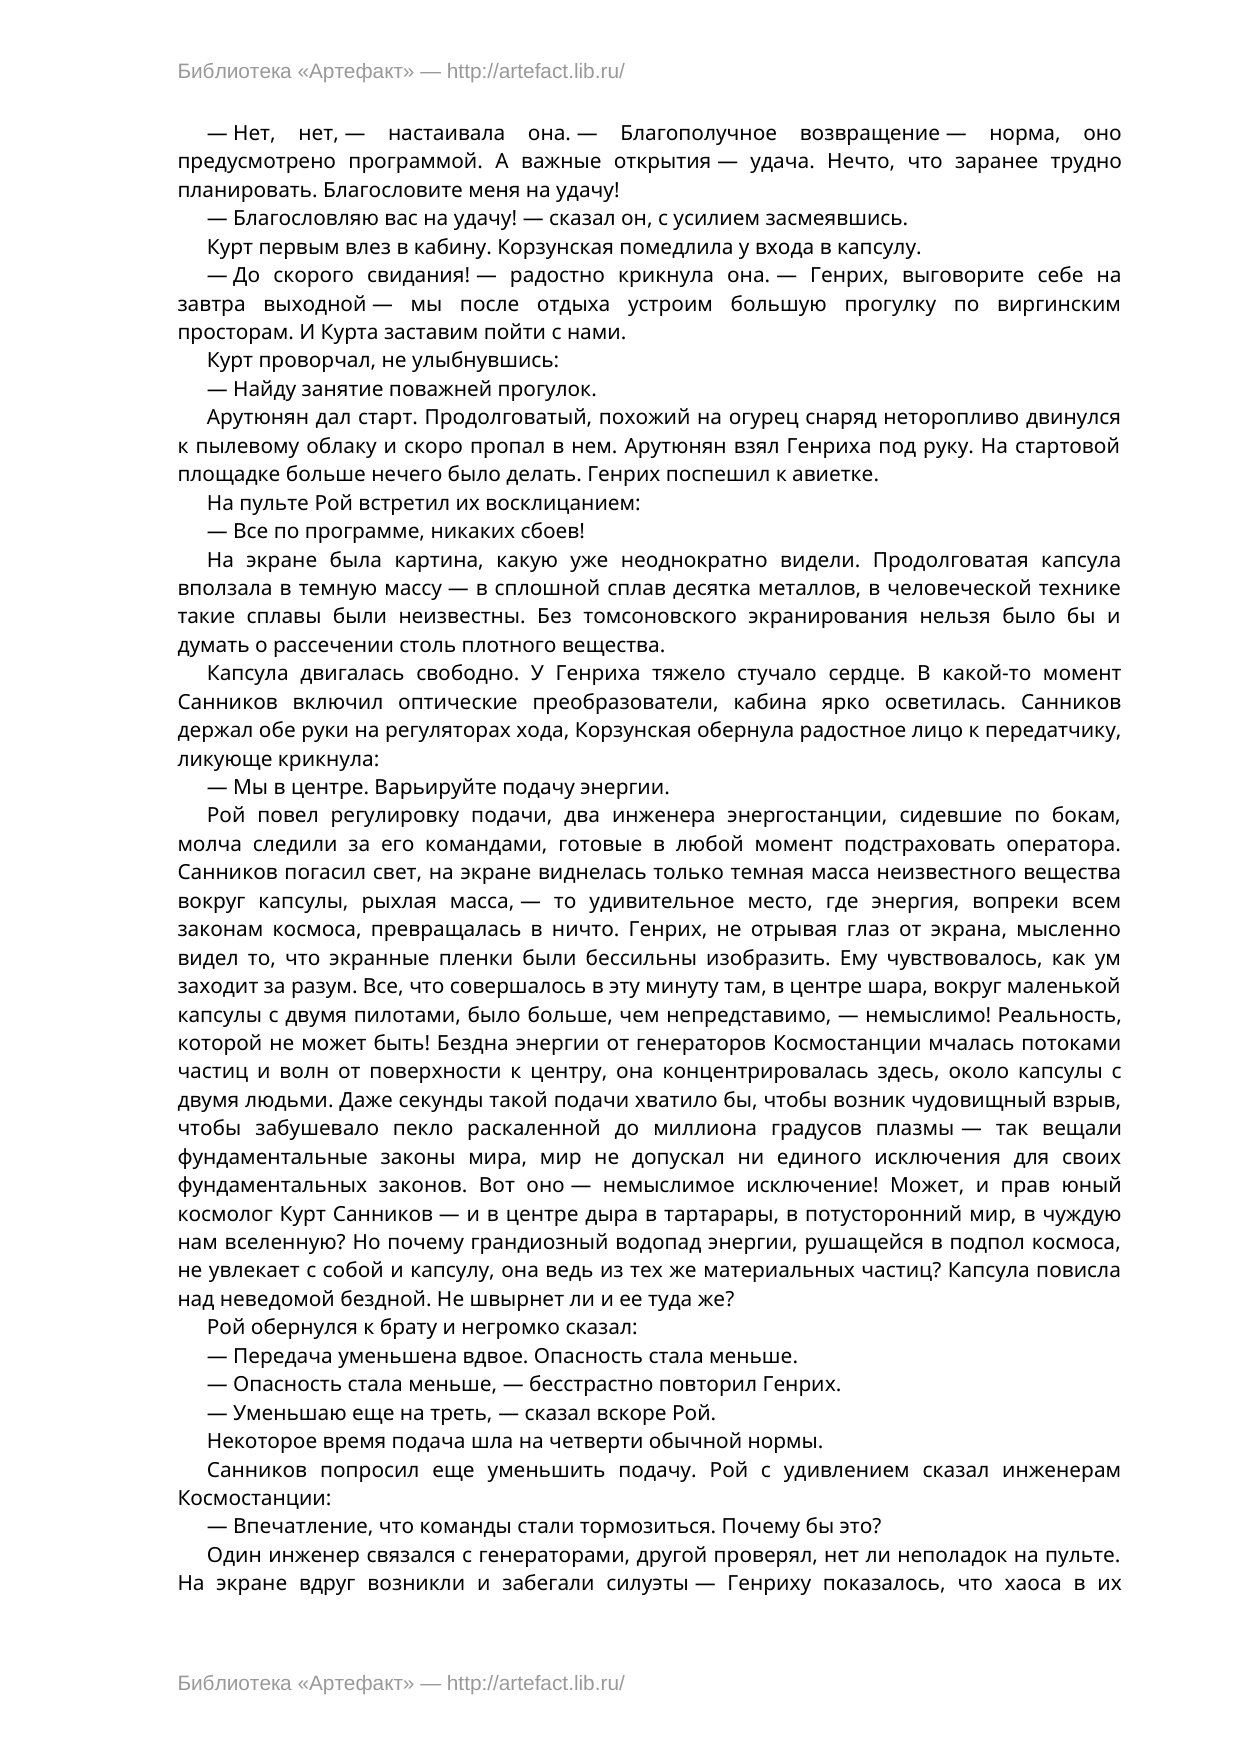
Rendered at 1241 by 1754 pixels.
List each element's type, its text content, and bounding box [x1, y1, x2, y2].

text — Благословляю вас на удачу! — сказал он, с усилием засмеявшись. [177, 203, 1122, 232]
text Санников попросил еще уменьшить подачу. Рой с удивлением сказал инженерам Космостанции: [177, 1455, 1122, 1512]
text Некоторое время подача шла на четверти обычной нормы. [177, 1426, 1122, 1455]
text — Опасность стала меньше, — бесстрастно повторил Генрих. [177, 1369, 1122, 1398]
text — Найду занятие поважней прогулок. [177, 374, 1122, 402]
text — До скорого свидания! — радостно крикнула она. — Генрих, выговорите себе на завтра выходной — мы после отдыха устроим большую прогулку по виргинским просторам. И Курта заставим пойти с нами. [177, 260, 1122, 346]
text — Впечатление, что команды стали тормозиться. Почему бы это? [177, 1512, 1122, 1540]
text — Передача уменьшена вдвое. Опасность стала меньше. [177, 1341, 1122, 1369]
text На пульте Рой встретил их восклицанием: [177, 488, 1122, 516]
text — Уменьшаю еще на треть, — сказал вскоре Рой. [177, 1398, 1122, 1426]
text Курт проворчал, не улыбнувшись: [177, 346, 1122, 374]
text Арутюнян дал старт. Продолговатый, похожий на огурец снаряд неторопливо двинулся к пылевому облаку и скоро пропал в нем. Арутюнян взял Генриха под руку. На стартовой площадке больше нечего было делать. Генрих поспешил к авиетке. [177, 402, 1122, 488]
text На экране была картина, какую уже неоднократно видели. Продолговатая капсула вползала в темную массу — в сплошной сплав десятка металлов, в человеческой технике такие сплавы были неизвестны. Без томсоновского экранирования нельзя было бы и думать о рассечении столь плотного вещества. [177, 545, 1122, 658]
text Капсула двигалась свободно. У Генриха тяжело стучало сердце. В какой-то момент Санников включил оптические преобразователи, кабина ярко осветилась. Санников держал обе руки на регуляторах хода, Корзунская обернула радостное лицо к передатчику, ликующе крикнула: [177, 658, 1122, 772]
text Курт первым влез в кабину. Корзунская помедлила у входа в капсулу. [177, 232, 1122, 260]
text — Нет, нет, — настаивала она. — Благополучное возвращение — норма, оно предусмотрено программой. А важные открытия — удача. Нечто, что заранее трудно планировать. Благословите меня на удачу! [177, 118, 1122, 203]
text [177, 1540, 1122, 1597]
text — Все по программе, никаких сбоев! [177, 516, 1122, 545]
text Рой обернулся к брату и негромко сказал: [177, 1312, 1122, 1341]
text — Мы в центре. Варьируйте подачу энергии. [177, 772, 1122, 801]
text Рой повел регулировку подачи, два инженера энергостанции, сидевшие по бокам, молча следили за его командами, готовые в любой момент подстраховать оператора. Санников погасил свет, на экране виднелась только темная масса неизвестного вещества вокруг капсулы, рыхлая масса, — то удивительное место, где энергия, вопреки всем законам космоса, превращалась в ничто. Генрих, не отрывая глаз от экрана, мысленно видел то, что экранные пленки были бессильны изобразить. Ему чувствовалось, как ум заходит за разум. Все, что совершалось в эту минуту там, в центре шара, вокруг маленькой капсулы с двумя пилотами, было больше, чем непредставимо, — немыслимо! Реальность, которой не может быть! Бездна энергии от генераторов Космостанции мчалась потоками частиц и волн от поверхности к центру, она концентрировалась здесь, около капсулы с двумя людьми. Даже секунды такой подачи хватило бы, чтобы возник чудовищный взрыв, чтобы забушевало пекло раскаленной до миллиона градусов плазмы — так вещали фундаментальные законы мира, мир не допускал ни единого исключения для своих фундаментальных законов. Вот оно — немыслимое исключение! Может, и прав юный космолог Курт Санников — и в центре дыра в тартарары, в потусторонний мир, в чуждую нам вселенную? Но почему грандиозный водопад энергии, рушащейся в подпол космоса, не увлекает с собой и капсулу, она ведь из тех же материальных частиц? Капсула повисла над неведомой бездной. Не швырнет ли и ее туда же? [177, 801, 1122, 1312]
